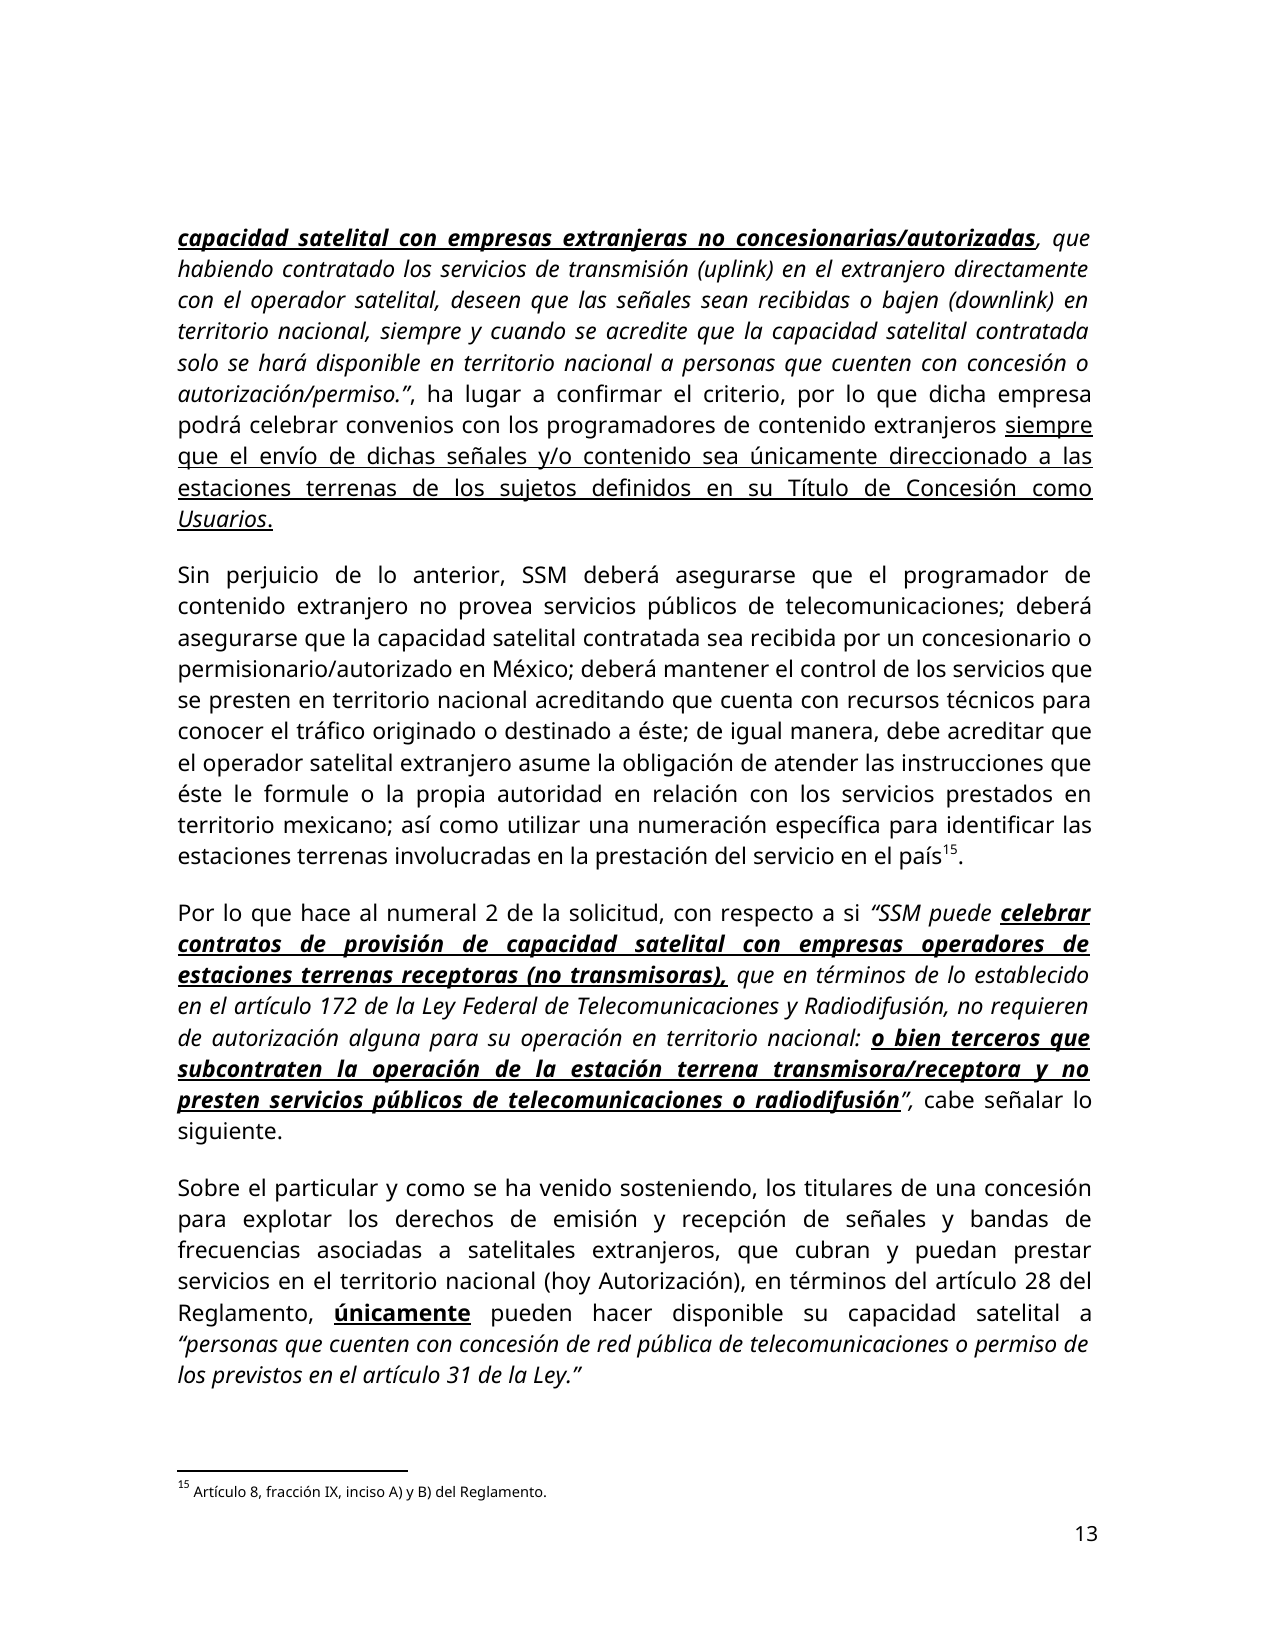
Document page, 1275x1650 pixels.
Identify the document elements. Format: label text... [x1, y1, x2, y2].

text Por lo que hace al numeral 2 de la solicitud, con respecto a si “SSM puede celebrar contratos de provisión de capacidad satelital con empresas operadores de estaciones terrenas receptoras (no transmisoras), que en términos de lo establecido en el artículo 172 de la Ley Federal de Telecomunicaciones y Radiodifusión, no requieren de autorización alguna para su operación en territorio nacional: o bien terceros que subcontraten la operación de la estación terrena transmisora/receptora y no presten servicios públicos de telecomunicaciones o radiodifusión”, cabe señalar lo siguiente. [177, 897, 1093, 1147]
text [177, 222, 1093, 467]
text Sin perjuicio de lo anterior, SSM deberá asegurarse que el programador de contenido extranjero no provea servicios públicos de telecomunicaciones; deberá asegurarse que la capacidad satelital contratada sea recibida por un concesionario o permisionario/autorizado en México; deberá mantener el control de los servicios que se presten en territorio nacional acreditando que cuenta con recursos técnicos para conocer el tráfico originado o destinado a éste; de igual manera, debe acreditar que el operador satelital extranjero asume la obligación de atender las instrucciones que éste le formule o la propia autoridad en relación con los servicios prestados en territorio mexicano; así como utilizar una numeración específica para identificar las estaciones terrenas involucradas en la prestación del servicio en el país. [177, 559, 1093, 872]
text Sobre el particular y como se ha venido sosteniendo, los titulares de una concesión para explotar los derechos de emisión y recepción de señales y bandas de frecuencias asociadas a satelitales extranjeros, que cubran y puedan prestar servicios en el territorio nacional (hoy Autorización), en términos del artículo 28 del Reglamento, únicamente pueden hacer disponible su capacidad satelital a “personas que cuenten con concesión de red pública de telecomunicaciones o permiso de los previstos en el artículo 31 de la Ley.” [177, 1172, 1093, 1390]
